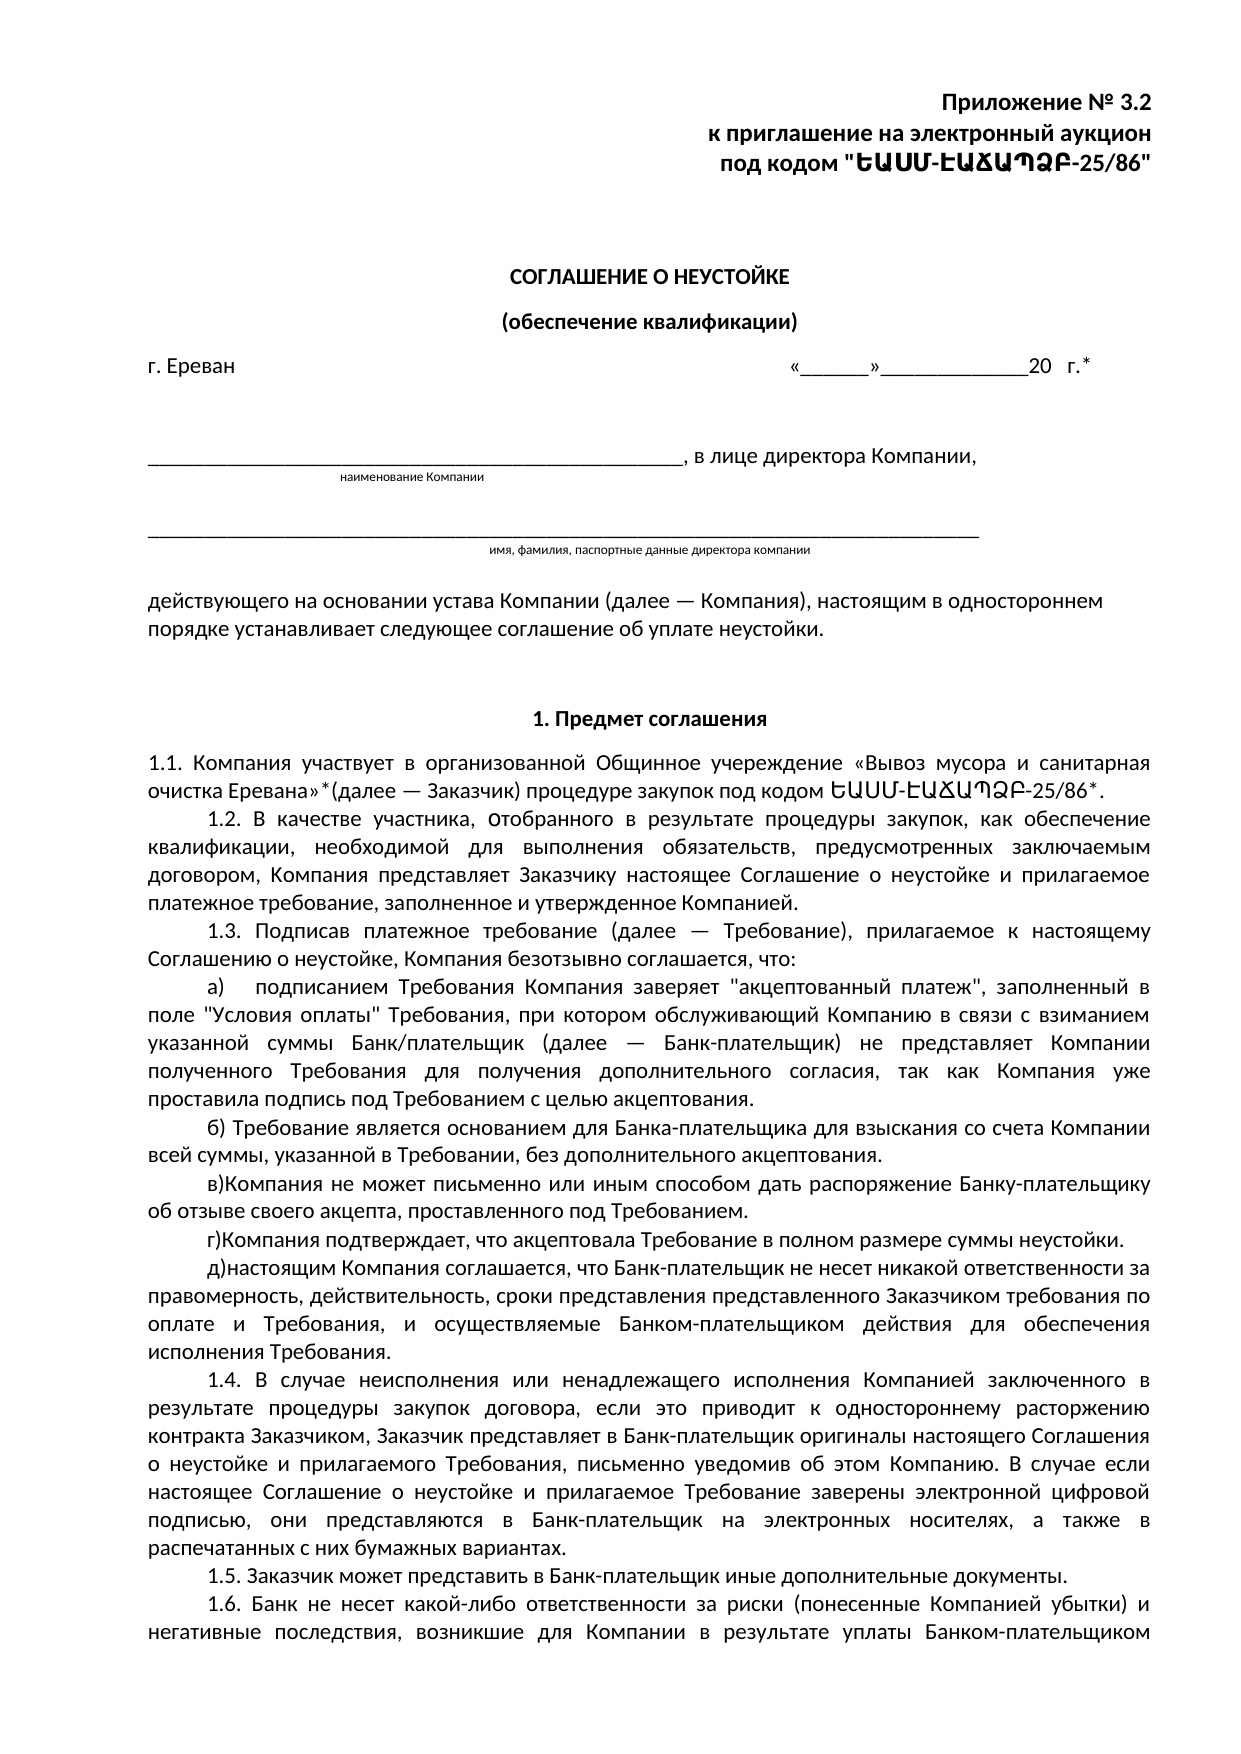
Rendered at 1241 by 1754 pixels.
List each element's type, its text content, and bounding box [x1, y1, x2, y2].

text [148, 1589, 1152, 1645]
table_header г. Ереван [136, 351, 635, 396]
text действующего на основании устава Компании (далее — Компания), настоящим в одностороннем [148, 586, 1152, 614]
text б) Требование является основанием для Банка-плательщика для взыскания со счета Компании всей суммы, указанной в Требовании, без дополнительного акцептования. [148, 1113, 1152, 1169]
text 1.5. Заказчик может представить в Банк-плательщик иные дополнительные документы. [148, 1561, 1152, 1589]
text наименование Компании [340, 469, 1152, 497]
text СОГЛАШЕНИЕ О НЕУСТОЙКЕ [148, 262, 1152, 290]
text под кодом "ԵԱՍՄ-ԷԱՃԱՊՁԲ-25/86" [177, 147, 1152, 178]
text 1. Предмет соглашения [148, 704, 1152, 732]
text _________________________________________________________________________ [148, 513, 1152, 542]
text 1.2. В качестве участника, օтобранного в результате процедуры закупок, как обеспечение квалификации, необходимой для выполнения обязательств, предусмотренных заключаемым договором, Kомпания представляет Заказчику настоящее Соглашение о неустойке и прилагаемое платежное требование, заполненное и утвержденное Компанией. [148, 804, 1152, 916]
text _______________________________________________, в лице директора Компании, [148, 441, 1152, 469]
text д)настоящим Компания соглашается, что Банк-плательщик не несет никакой ответственности за правомерность, действительность, сроки представления представленного Заказчиком требования по оплате и Требования, и осуществляемые Банком-плательщиком действия для обеспечения исполнения Требования. [148, 1253, 1152, 1365]
text а) подписанием Требования Компания заверяет "акцептованный платеж", заполненный в поле "Условия оплаты" Требования, при котором обслуживающий Компанию в связи с взиманием указанной суммы Банк/плательщик (далее — Банк-плательщик) не представляет Компании полученного Требования для получения дополнительного согласия, так как Компания уже проставила подпись под Требованием с целью акцептования. [148, 972, 1152, 1113]
text 1.4. В случае неисполнения или ненадлежащего исполнения Компанией заключенного в результате процедуры закупок договора, если это приводит к одностороннему расторжению контракта Заказчиком, Заказчик представляет в Банк-плательщик оригиналы настоящего Соглашения о неустойке и прилагаемого Требования, письменно уведомив об этом Компанию. В случае если настоящее Соглашение о неустойке и прилагаемое Требование заверены электронной цифровой подписью, они представляются в Банк-плательщик на электронных носителях, а также в распечатанных с них бумажных вариантах. [148, 1365, 1152, 1561]
text (обеспечение квалификации) [148, 307, 1152, 335]
text 1.1. Компания участвует в организованной Общинное учереждение «Вывоз мусора и санитарная очистка Еревана»*(далее — Заказчик) процедуре закупок под кодом ԵԱՍՄ-ԷԱՃԱՊՁԲ-25/86*. [148, 748, 1152, 804]
text в)Компания не может письменно или иным способом дать распоряжение Банку-плательщику об отзыве своего акцепта, проставленного под Требованием. [148, 1169, 1152, 1225]
table_header «______»_____________20 г.* [635, 351, 1104, 396]
text 1.3. Подписав платежное требование (далее — Требование), прилагаемое к настоящему Соглашению о неустойке, Компания безотзывно соглашается, что: [148, 916, 1152, 972]
text Приложение № 3.2 [148, 86, 1152, 117]
text имя, фамилия, паспортные данные директора компании [148, 542, 1152, 569]
text г)Компания подтверждает, что акцептовала Требование в полном размере суммы неустойки. [148, 1225, 1152, 1253]
text порядке устанавливает следующее соглашение об уплате неустойки. [148, 614, 1152, 642]
text к приглашение на электронный аукцион [177, 117, 1152, 147]
